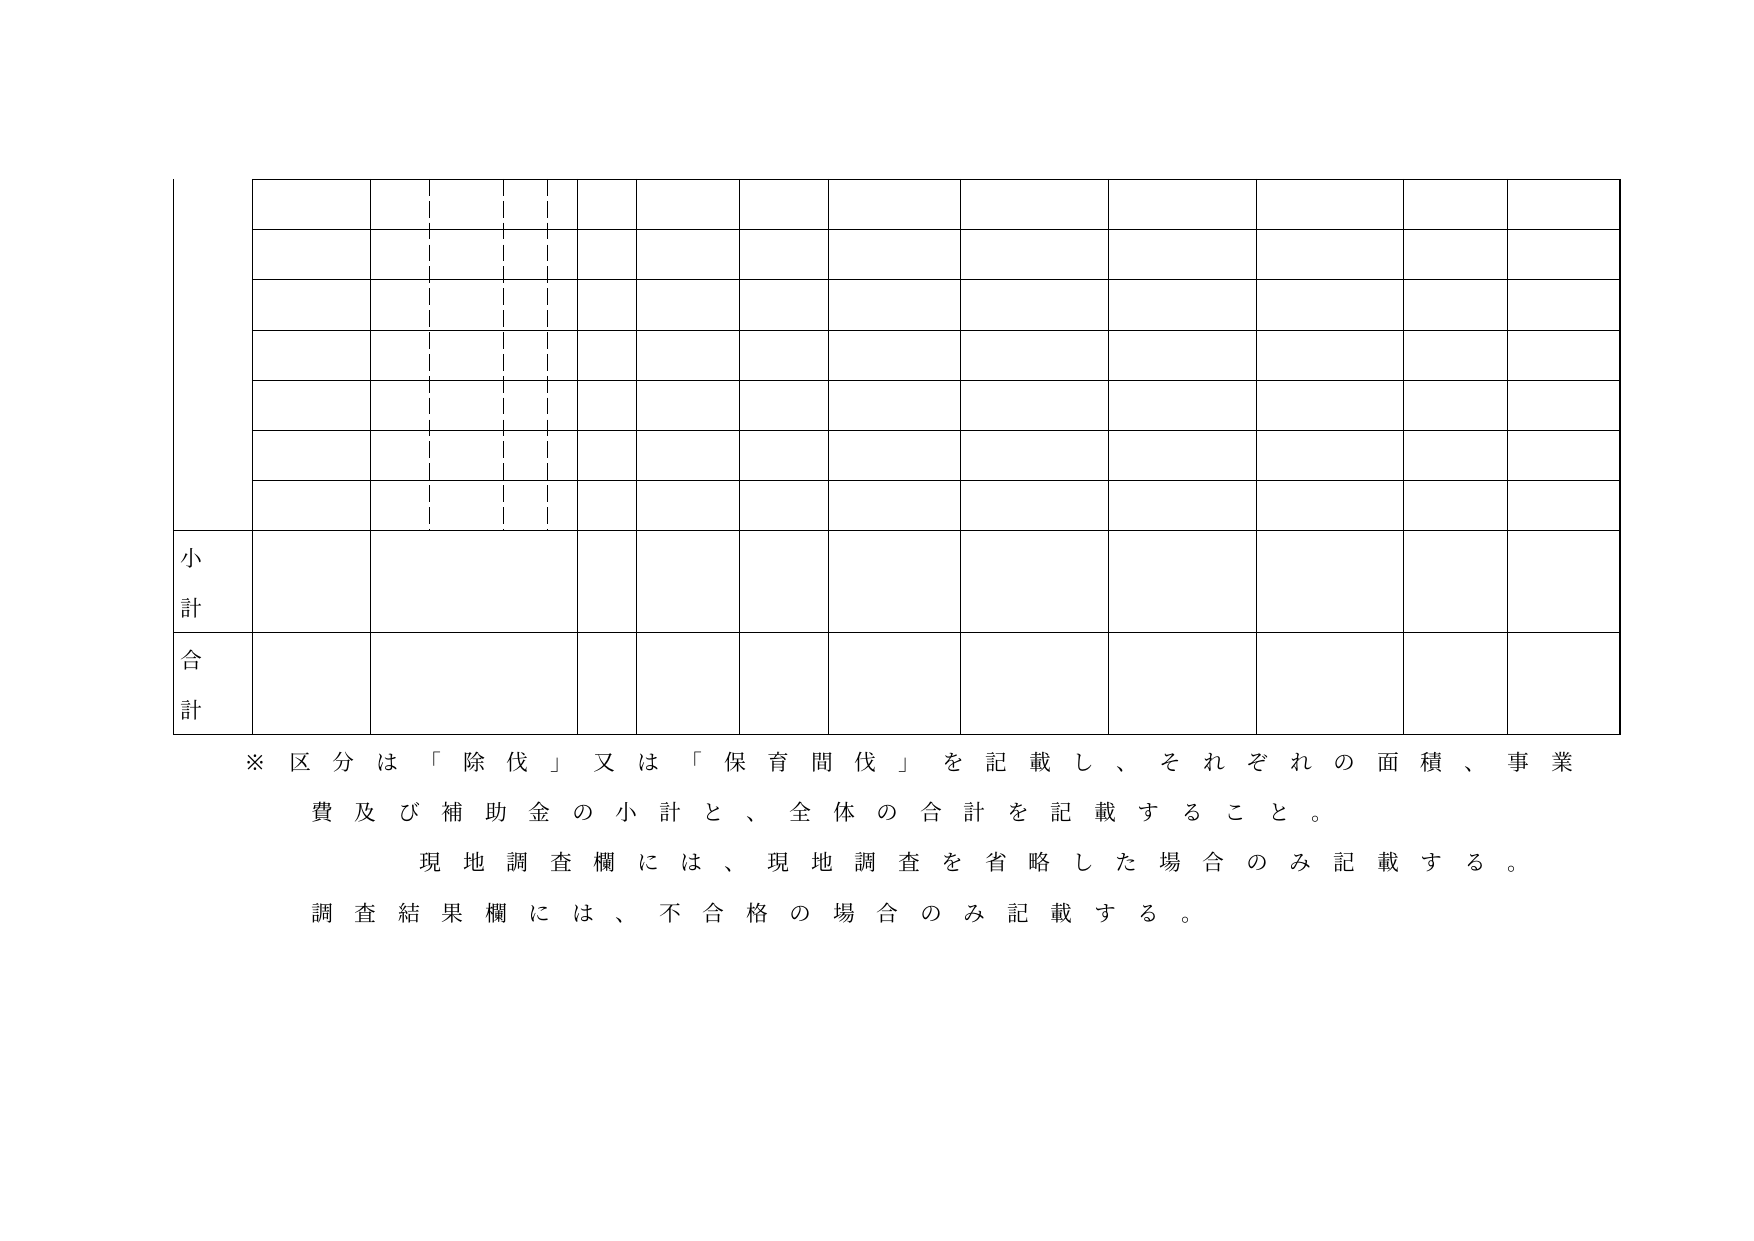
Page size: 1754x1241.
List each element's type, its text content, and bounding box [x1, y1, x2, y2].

table_cell [548, 381, 577, 430]
table_cell [503, 180, 548, 229]
table_cell [253, 431, 370, 480]
table_cell [503, 280, 548, 329]
table_cell [961, 280, 1108, 329]
table_cell [1257, 381, 1403, 430]
table_cell [1257, 280, 1403, 329]
table_cell 合計 [174, 633, 252, 734]
table_cell [1109, 531, 1256, 632]
table_cell [503, 331, 548, 380]
table_cell [430, 481, 503, 530]
table_cell [371, 331, 429, 380]
table_cell [740, 633, 828, 734]
table_cell [253, 280, 370, 329]
table_cell [637, 331, 739, 380]
table_cell [1257, 331, 1403, 380]
table_cell [371, 280, 429, 329]
table_cell [829, 431, 960, 480]
table_cell [578, 280, 636, 329]
table_cell [1404, 230, 1507, 279]
table_cell [1508, 431, 1619, 480]
table_cell [371, 381, 429, 430]
table_cell [637, 230, 739, 279]
table_cell [829, 633, 960, 734]
table_cell [829, 481, 960, 530]
table_cell [578, 230, 636, 279]
table_cell [1257, 481, 1403, 530]
table_cell [578, 531, 636, 632]
table_cell [548, 180, 577, 229]
table_cell [637, 280, 739, 329]
table_cell [371, 481, 429, 530]
table_cell [637, 531, 739, 632]
table_cell [503, 481, 548, 530]
table_cell [1404, 180, 1507, 229]
table_cell [253, 531, 370, 632]
table_cell [829, 180, 960, 229]
table_cell [637, 180, 739, 229]
table_cell [578, 481, 636, 530]
table_cell [1404, 280, 1507, 329]
table_cell [829, 531, 960, 632]
text 調査結果欄には、不合格の場合のみ記載する。 [158, 886, 1595, 937]
table_cell [1109, 280, 1256, 329]
table_cell [371, 633, 577, 734]
table_cell [253, 481, 370, 530]
table_cell [430, 280, 503, 329]
table_cell [829, 381, 960, 430]
table_cell [1257, 633, 1403, 734]
table_cell [961, 381, 1108, 430]
table_cell [371, 230, 429, 279]
table_cell [253, 230, 370, 279]
table_cell [1109, 481, 1256, 530]
table_cell [548, 230, 577, 279]
table_cell [1508, 230, 1619, 279]
table_cell [1508, 180, 1619, 229]
table_cell [430, 331, 503, 380]
table_cell [1508, 481, 1619, 530]
table_cell [1404, 331, 1507, 380]
table_cell [637, 431, 739, 480]
table_cell [1404, 633, 1507, 734]
text 現地調査欄には、現地調査を省略した場合のみ記載する。 [158, 836, 1595, 886]
table_cell [548, 280, 577, 329]
table_cell [1508, 381, 1619, 430]
table_cell [548, 331, 577, 380]
table_cell [548, 431, 577, 480]
table_cell [1257, 531, 1403, 632]
table_cell [253, 633, 370, 734]
table_cell [1109, 230, 1256, 279]
table_cell [578, 331, 636, 380]
table_cell [430, 431, 503, 480]
table_cell [961, 431, 1108, 480]
table_cell [1508, 331, 1619, 380]
table_cell [961, 531, 1108, 632]
table_cell [961, 331, 1108, 380]
table_cell [1404, 481, 1507, 530]
table_cell [961, 180, 1108, 229]
table_cell [1109, 331, 1256, 380]
table_cell [430, 230, 503, 279]
table_cell [961, 633, 1108, 734]
table_cell [1109, 381, 1256, 430]
table_cell [430, 180, 503, 229]
table_cell [578, 431, 636, 480]
table_cell [829, 280, 960, 329]
table_cell [503, 381, 548, 430]
table_cell [740, 481, 828, 530]
table_cell [829, 331, 960, 380]
table_cell [1257, 431, 1403, 480]
table_cell [1404, 431, 1507, 480]
table_cell [503, 230, 548, 279]
table_cell [548, 481, 577, 530]
table_cell [740, 431, 828, 480]
table_cell [578, 633, 636, 734]
table_cell [740, 230, 828, 279]
table_cell [1404, 531, 1507, 632]
table_cell [1404, 381, 1507, 430]
table_cell [1508, 531, 1619, 632]
table_cell [253, 381, 370, 430]
table_cell [1508, 633, 1619, 734]
table_cell [578, 180, 636, 229]
table_cell [253, 331, 370, 380]
table_cell [637, 633, 739, 734]
text ※ 区分は「除伐」又は「保育間伐」を記載し、それぞれの面積、事業費及び補助金の小計と、全体の合計を記載すること。 [203, 735, 1595, 836]
table_cell [637, 381, 739, 430]
table_cell [740, 381, 828, 430]
table_cell [371, 180, 429, 229]
table_cell [1109, 633, 1256, 734]
table_cell [740, 280, 828, 329]
table_cell [961, 481, 1108, 530]
table_cell 小計 [174, 531, 252, 632]
table_cell [1109, 180, 1256, 229]
table_cell [740, 331, 828, 380]
table_cell [829, 230, 960, 279]
table_cell [503, 431, 548, 480]
table_cell [371, 531, 577, 632]
table_cell [1109, 431, 1256, 480]
table_cell [371, 431, 429, 480]
table_cell [1257, 180, 1403, 229]
table_cell [253, 180, 370, 229]
table_cell [430, 381, 503, 430]
table_cell [1257, 230, 1403, 279]
table_cell [961, 230, 1108, 279]
table_cell [637, 481, 739, 530]
table_cell [740, 180, 828, 229]
table_cell [578, 381, 636, 430]
table_cell [1508, 280, 1619, 329]
table_cell [740, 531, 828, 632]
